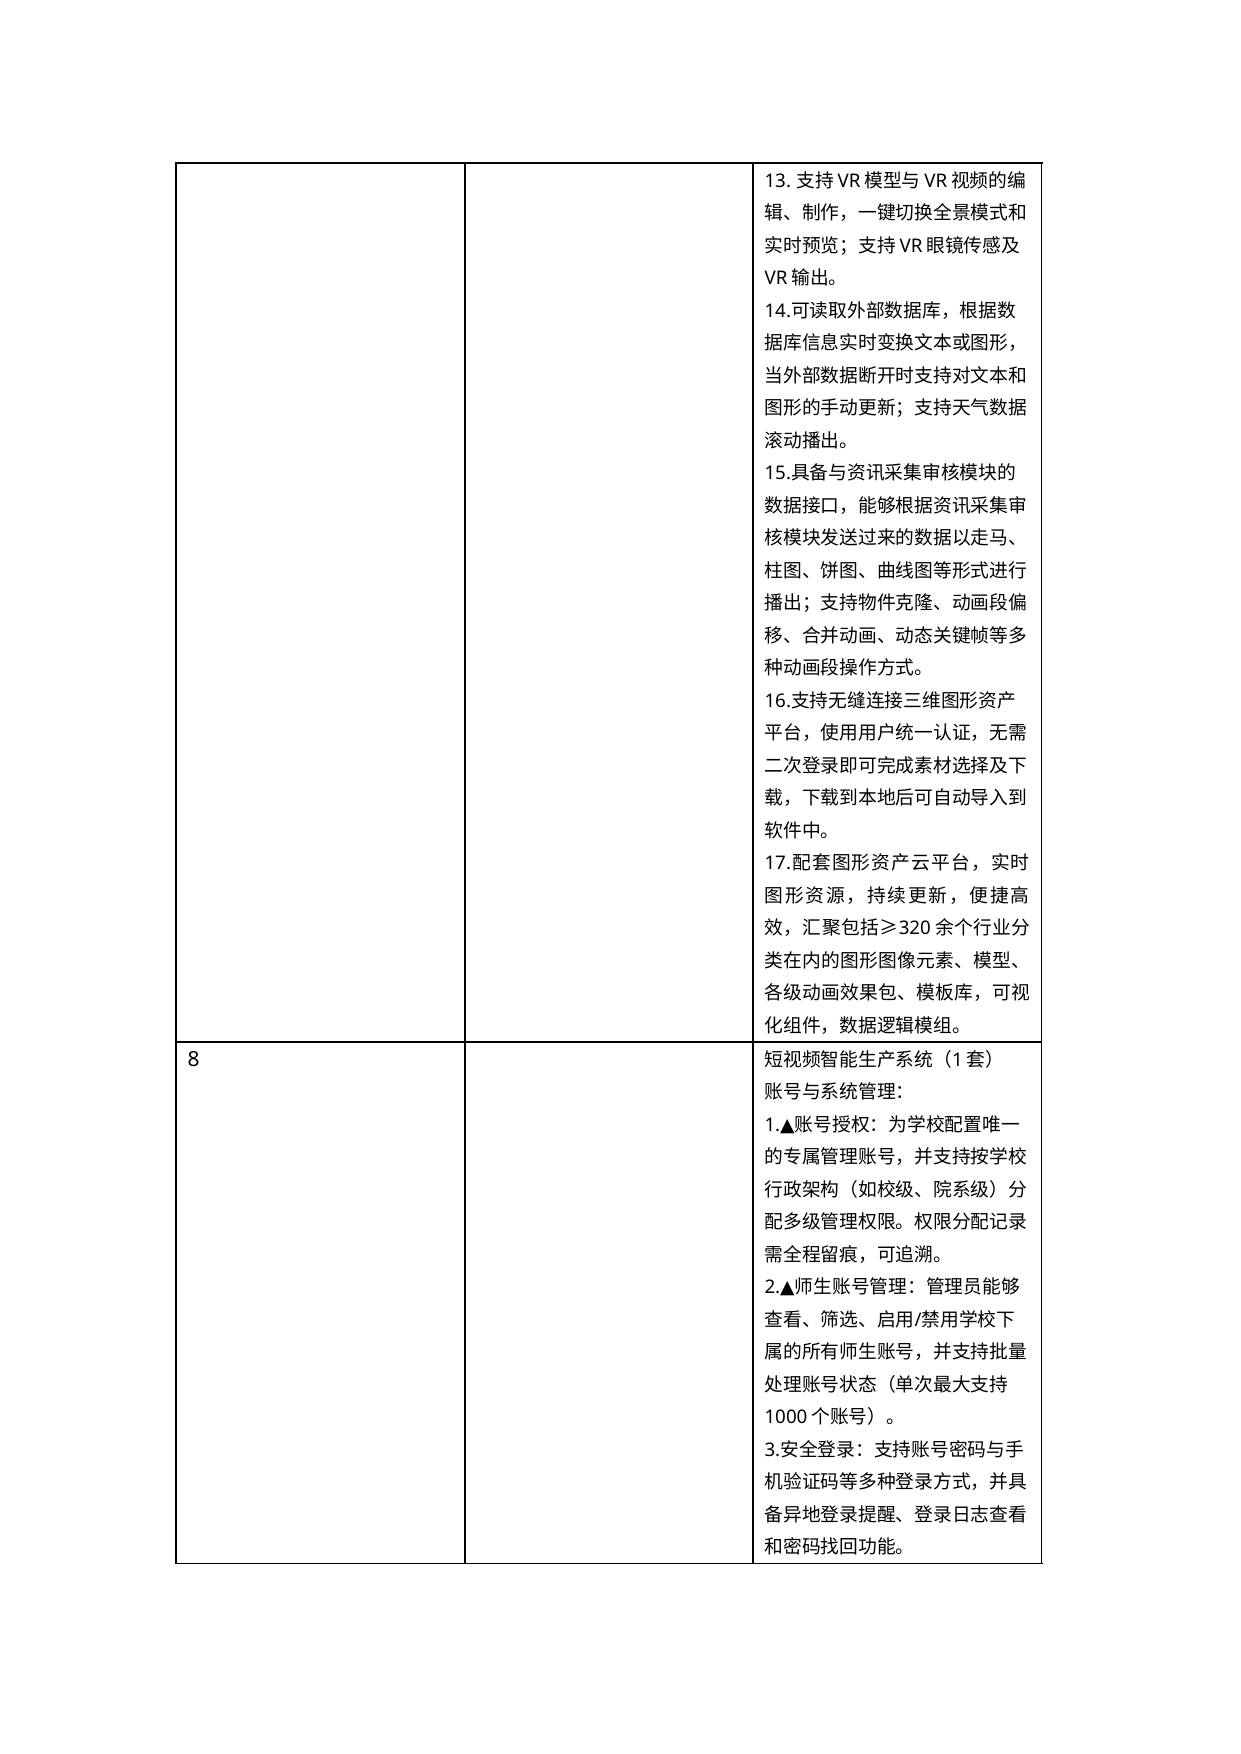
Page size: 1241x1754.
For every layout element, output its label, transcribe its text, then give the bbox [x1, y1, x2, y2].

table_cell 8 [177, 1043, 464, 1563]
table_cell 7 [177, 164, 464, 1041]
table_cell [754, 164, 1041, 1041]
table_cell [754, 1043, 1041, 1563]
table_cell [466, 1043, 752, 1563]
table_cell [466, 164, 752, 1041]
